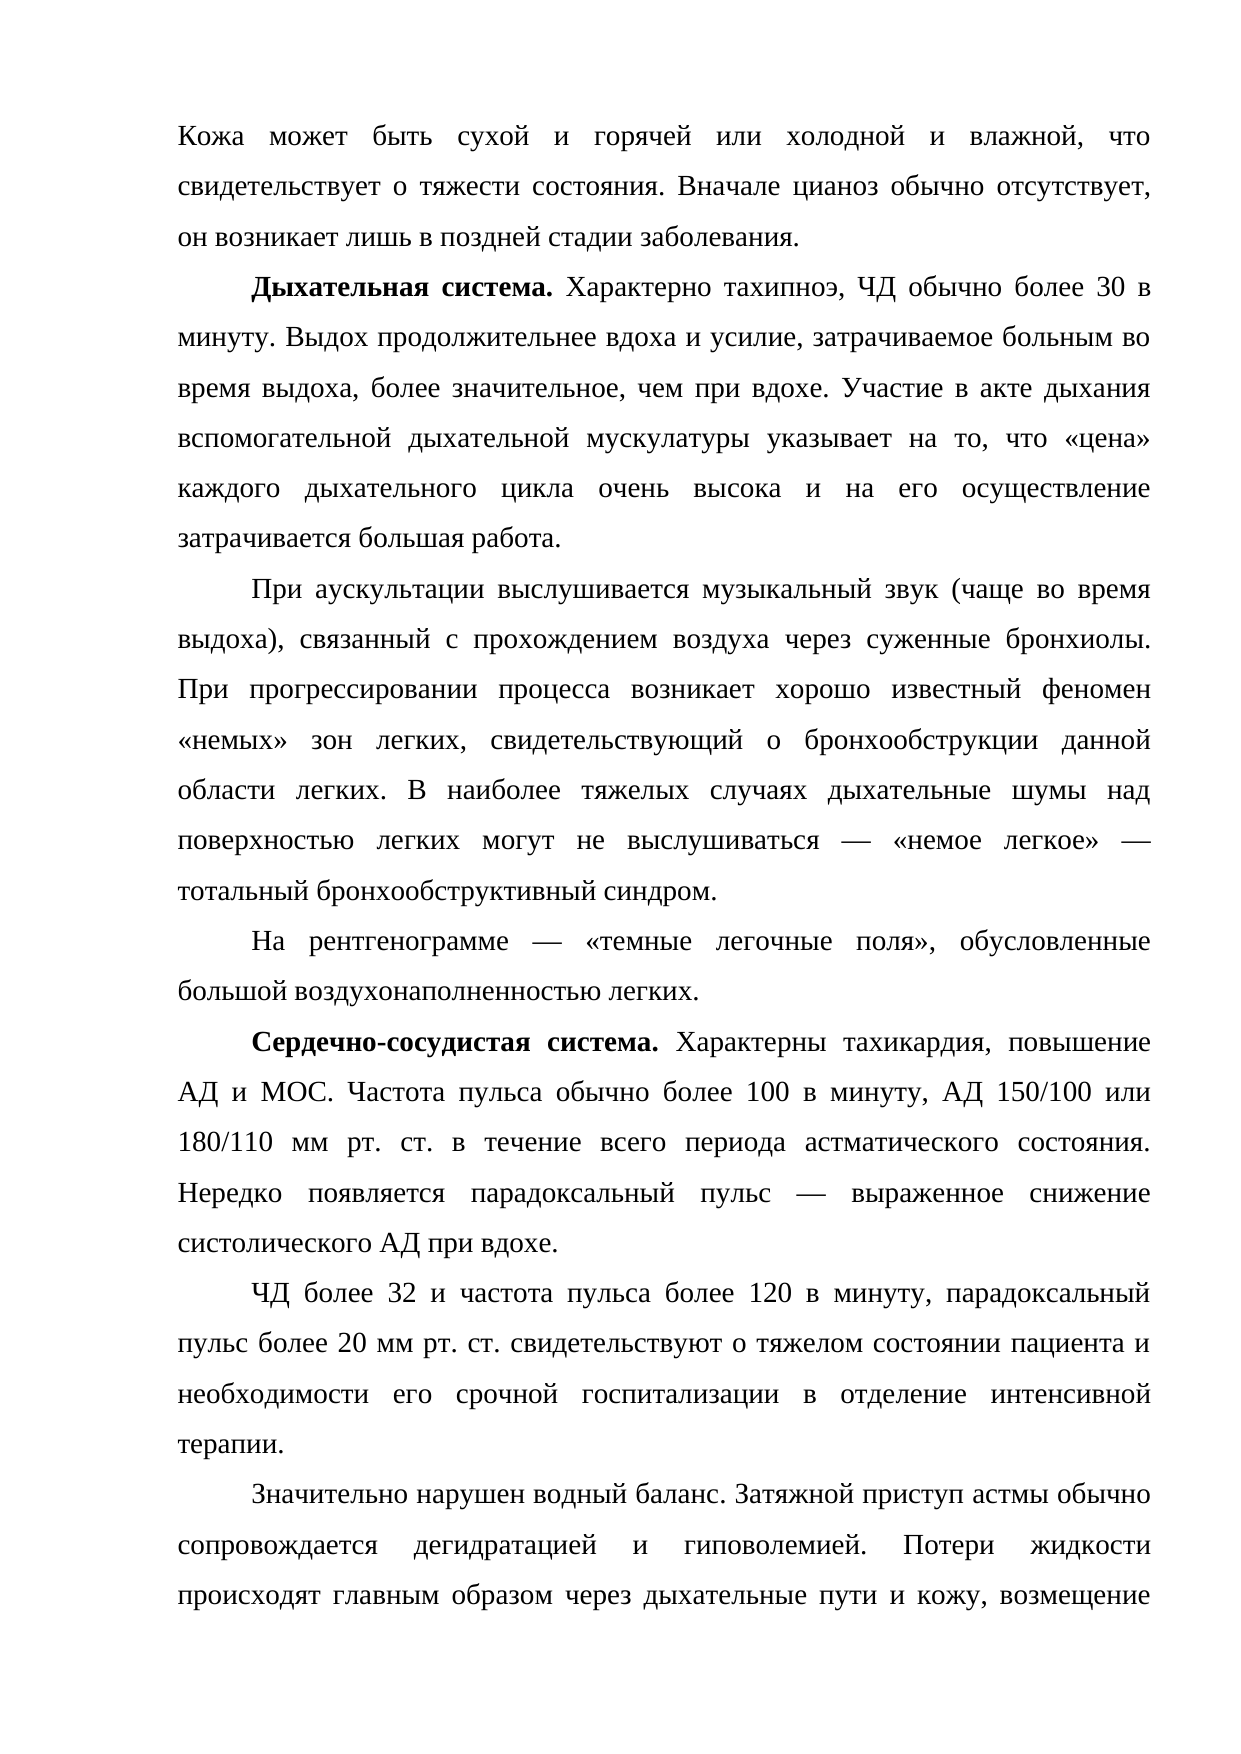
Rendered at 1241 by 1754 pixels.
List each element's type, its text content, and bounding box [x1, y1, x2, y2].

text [177, 1477, 1152, 1611]
text Дыхательная система. Характерно тахипноэ, ЧД обычно более 30 в минуту. Выдох продолжительнее вдоха и усилие, затрачиваемое больным во время выдоха, более значительное, чем при вдохе. Участие в акте дыхания вспомогательной дыхательной мускулатуры указывает на то, что «цена» каждого дыхательного цикла очень высока и на его осуществление затрачивается большая работа. [177, 269, 1152, 554]
text ЧД более 32 и частота пульса более 120 в минуту, парадоксальный пульс более 20 мм рт. ст. свидетельствуют о тяжелом состоянии пациента и необходимости его срочной госпитализации в отделение интенсивной терапии. [177, 1275, 1152, 1460]
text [177, 118, 1152, 252]
text Сердечно-сосудистая система. Характерны тахикардия, повышение АД и МОС. Частота пульса обычно более 100 в минуту, АД 150/100 или 180/110 мм рт. ст. в течение всего периода астматического состояния. Нередко появляется парадоксальный пульс — выраженное снижение систолического АД при вдохе. [177, 1024, 1152, 1258]
text При аускультации выслушивается музыкальный звук (чаще во время выдоха), связанный с прохождением воздуха через суженные бронхиолы. При прогрессировании процесса возникает хорошо известный феномен «немых» зон легких, свидетельствующий о бронхообструкции данной области легких. В наиболее тяжелых случаях дыхательные шумы над поверхностью легких могут не выслушиваться — «немое легкое» — тотальный бронхообструктивный синдром. [177, 571, 1152, 906]
text На рентгенограмме — «темные легочные поля», обусловленные большой воздухонаполненностью легких. [177, 923, 1152, 1007]
